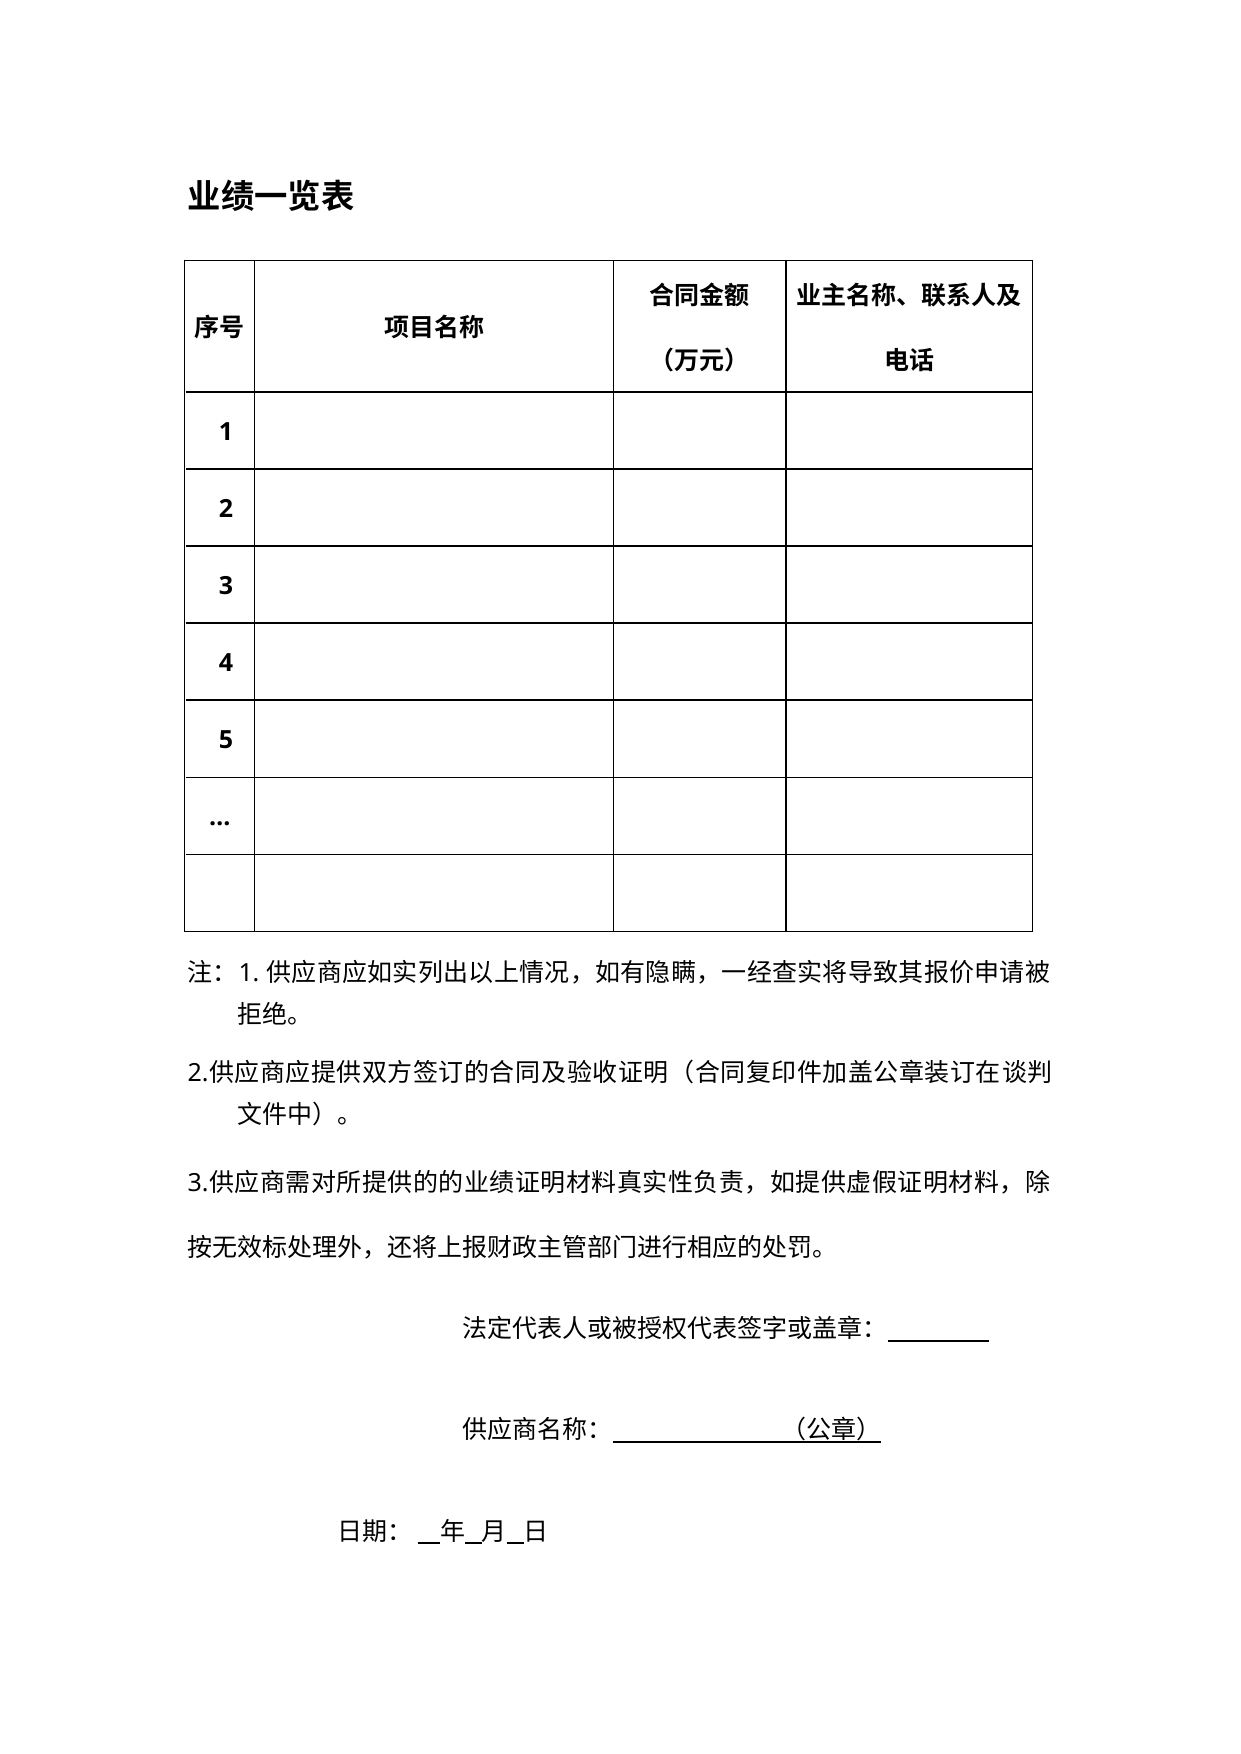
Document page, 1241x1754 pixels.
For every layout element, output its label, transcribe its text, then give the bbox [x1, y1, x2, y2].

table_cell [614, 855, 785, 931]
text 日期： 年 月 日 [187, 1497, 1053, 1562]
table_cell [255, 393, 613, 468]
table_cell [185, 855, 254, 931]
table_cell [614, 547, 785, 622]
text 注：1. 供应商应如实列出以上情况，如有隐瞒，一经查实将导致其报价申请被拒绝。 [187, 948, 1053, 1032]
table_cell [787, 778, 1032, 853]
table_cell [255, 855, 613, 931]
table_cell [787, 470, 1032, 545]
table_cell 1 [185, 392, 254, 468]
table_header 业主名称、联系人及电话 [787, 261, 1032, 391]
table_cell [255, 701, 613, 776]
table_cell 2 [185, 469, 254, 545]
table_cell [614, 393, 785, 468]
table_cell 5 [185, 700, 254, 776]
table_cell … [185, 778, 254, 853]
table_cell [787, 547, 1032, 622]
text 3.供应商需对所提供的的业绩证明材料真实性负责，如提供虚假证明材料，除按无效标处理外，还将上报财政主管部门进行相应的处罚。 [187, 1148, 1053, 1278]
table_header 合同金额 （万元） [614, 261, 785, 391]
table_cell [255, 470, 613, 545]
table_cell [255, 624, 613, 699]
text 供应商名称： （公章） [187, 1396, 1069, 1461]
table_cell [255, 778, 613, 853]
table_cell 3 [185, 546, 254, 622]
table_cell [255, 547, 613, 622]
table_cell [614, 778, 785, 853]
table_cell [614, 470, 785, 545]
table_cell [787, 701, 1032, 776]
text 2.供应商应提供双方签订的合同及验收证明（合同复印件加盖公章装订在谈判文件中）。 [187, 1048, 1053, 1132]
table_cell [787, 393, 1032, 468]
text 法定代表人或被授权代表签字或盖章： [187, 1294, 1069, 1359]
table_cell 4 [185, 623, 254, 699]
subtitle 业绩一览表 [187, 162, 1053, 227]
table_cell [787, 855, 1032, 931]
table_header 项目名称 [255, 261, 613, 391]
table_cell [614, 624, 785, 699]
table_cell [614, 701, 785, 776]
table_cell [787, 624, 1032, 699]
table_header 序号 [185, 261, 254, 391]
